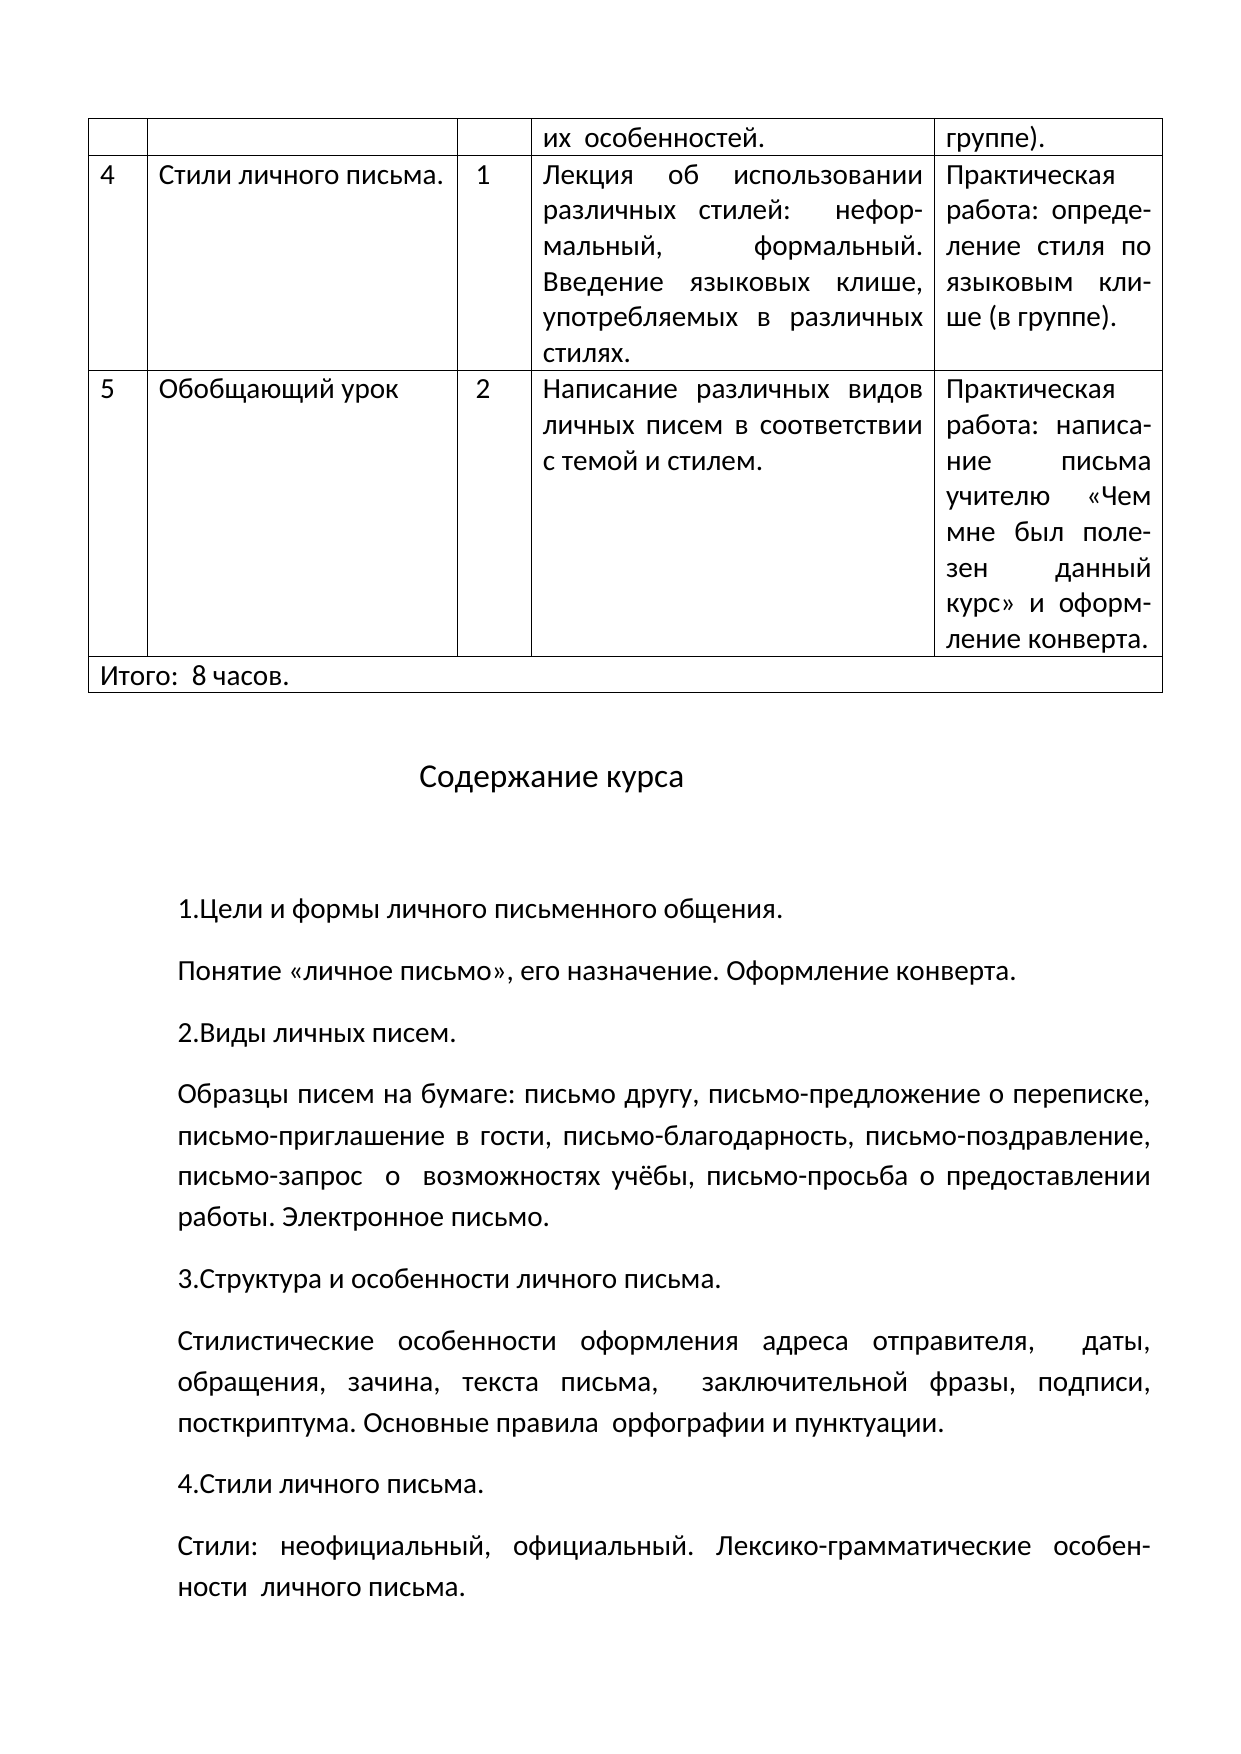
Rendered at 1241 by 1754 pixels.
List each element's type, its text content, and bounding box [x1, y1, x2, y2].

table_cell 3 [89, 119, 147, 155]
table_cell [148, 119, 457, 155]
table_cell Написание различных видов личных писем в соответствии с темой и стилем. [532, 371, 934, 656]
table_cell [532, 119, 934, 155]
table_cell Стили личного письма. [148, 156, 457, 369]
table_cell 4 [89, 156, 147, 369]
text Понятие «личное письмо», его назначение. Оформление конверта. [177, 952, 1152, 988]
table_cell Практическая работа: написа-ние письма учителю «Чем мне был поле-зен данный курс» и оформ-ление конверта. [935, 371, 1162, 656]
text Стилистические особенности оформления адреса отправителя, даты, обращения, зачина, текста письма, заключительной фразы, подписи, посткриптума. Основные правила орфографии и пунктуации. [177, 1322, 1152, 1439]
table_cell Лекция об использовании различных стилей: нефор-мальный, формальный. Введение языковых клише, употребляемых в различных стилях. [532, 156, 934, 369]
table_cell Обобщающий урок [148, 371, 457, 656]
table_cell 2 [458, 119, 531, 155]
text 4.Стили личного письма. [177, 1466, 1152, 1501]
text 3.Структура и особенности личного письма. [177, 1260, 1152, 1296]
table_cell 2 [458, 371, 531, 656]
table_cell 1 [458, 156, 531, 369]
text Образцы писем на бумаге: письмо другу, письмо-предложение о переписке, письмо-приглашение в гости, письмо-благодарность, письмо-поздравление, письмо-запрос о возможностях учёбы, письмо-просьба о предоставлении работы. Электронное письмо. [177, 1076, 1152, 1234]
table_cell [935, 119, 1162, 155]
table_cell Итого: 8 часов. [89, 657, 1162, 692]
text 2.Виды личных писем. [177, 1014, 1152, 1049]
text Стили: неофициальный, официальный. Лексико-грамматические особен-ности личного письма. [177, 1527, 1152, 1604]
text 1.Цели и формы личного письменного общения. [177, 890, 1152, 926]
text Содержание курса [398, 755, 1152, 796]
table_cell Практическая работа: опреде-ление стиля по языковым кли-ше (в группе). [935, 156, 1162, 369]
table_cell 5 [89, 371, 147, 656]
